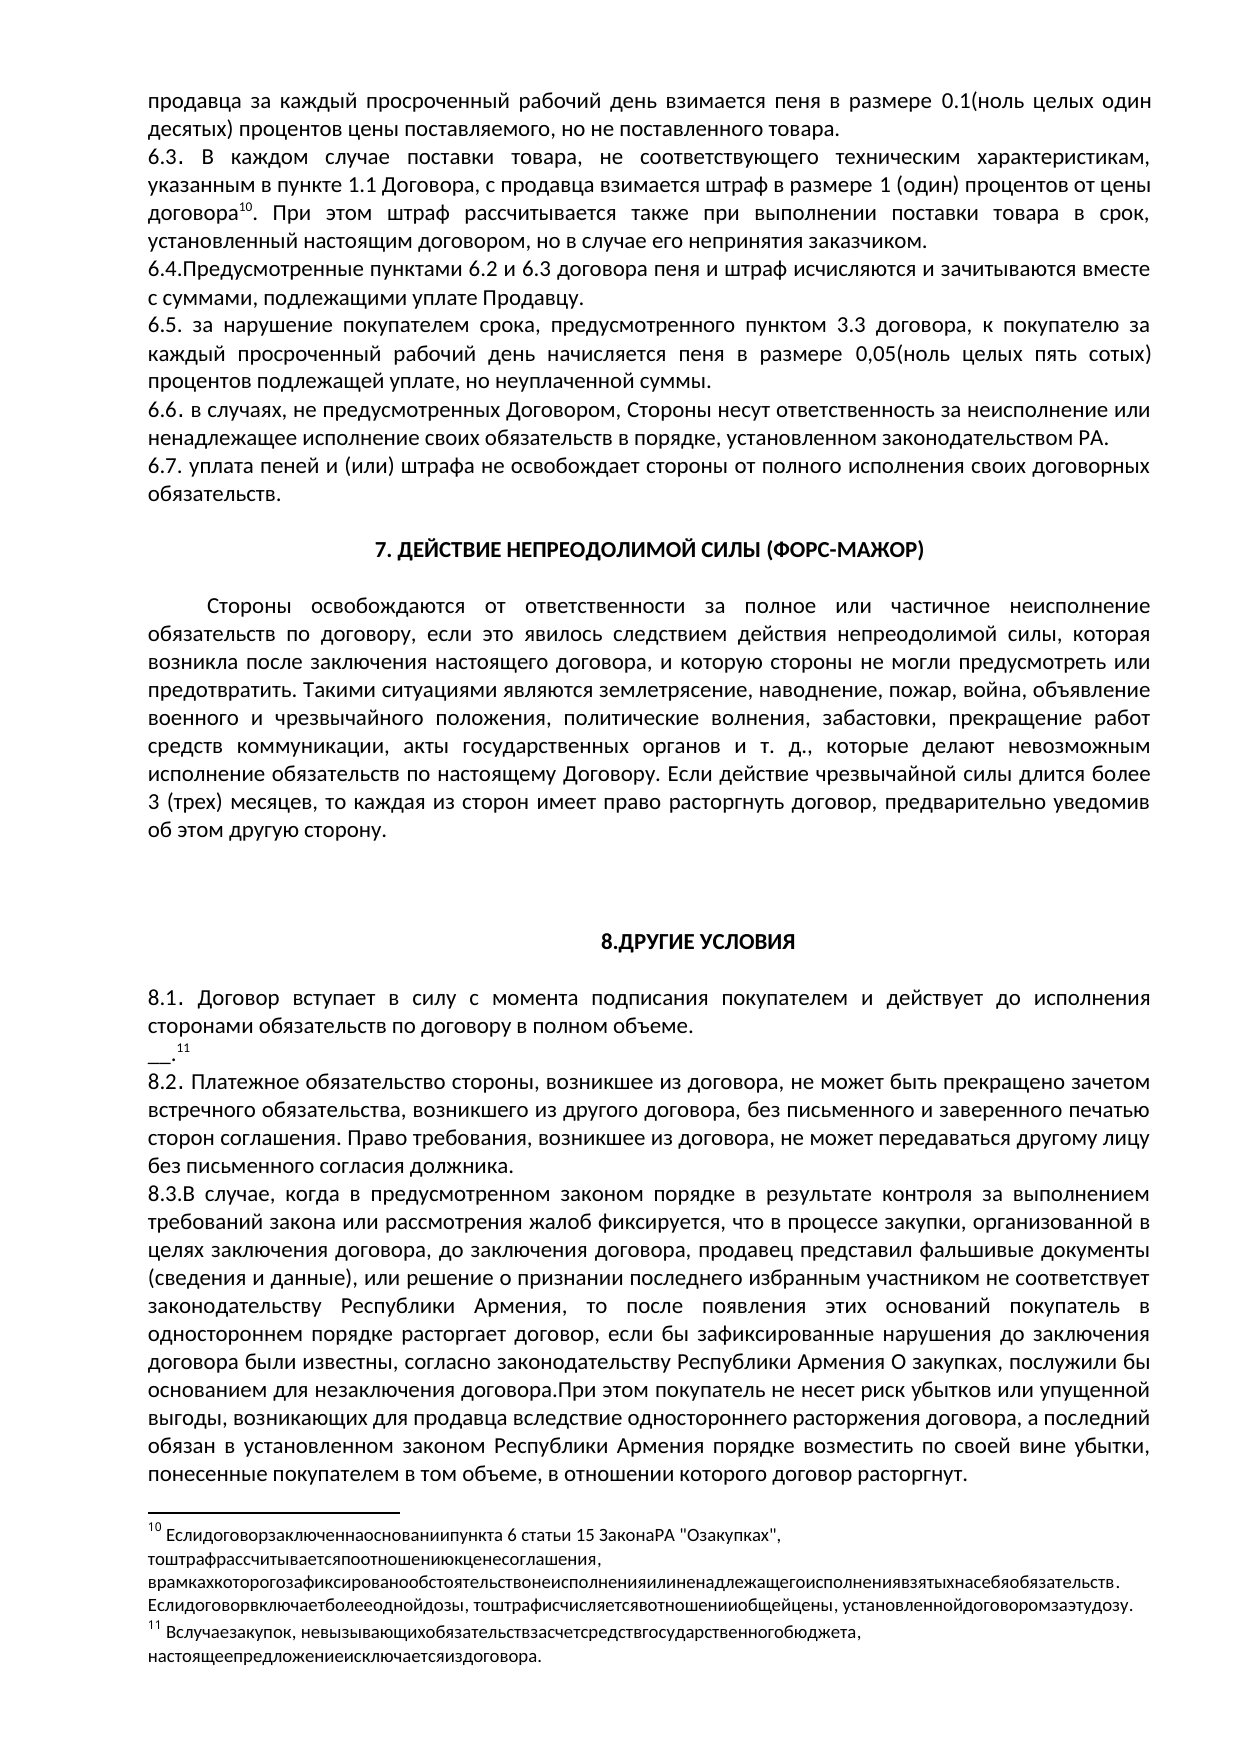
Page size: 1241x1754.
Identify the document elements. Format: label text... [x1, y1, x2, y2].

text 8.1․ Договор вступает в силу с момента подписания покупателем и действует до исполнения сторонами обязательств по договору в полном объеме. [148, 983, 1152, 1039]
list 6.6․ в случаях, не предусмотренных Договором, Стороны несут ответственность за неисполнение или ненадлежащее исполнение своих обязательств в порядке, установленном законодательством РА. [148, 395, 1152, 451]
text 8.ДРУГИЕ УСЛОВИЯ [244, 927, 1152, 955]
list 6.3․ В каждом случае поставки товара, не соответствующего техническим характеристикам, указанным в пункте 1.1 Договора, с продавца взимается штраф в размере 1 (один) процентов от цены договора. При этом штраф рассчитывается также при выполнении поставки товара в срок, установленный настоящим договором, но в случае его непринятия заказчиком. [148, 142, 1152, 254]
text 7. ДЕЙСТВИЕ НЕПРЕОДОЛИМОЙ СИЛЫ (ФОРС-МАЖОР) [148, 535, 1152, 563]
text 8.2․ Платежное обязательство стороны, возникшее из договора, не может быть прекращено зачетом встречного обязательства, возникшего из другого договора, без письменного и заверенного печатью сторон соглашения. Право требования, возникшее из договора, не может передаваться другому лицу без письменного согласия должника. [148, 1067, 1152, 1179]
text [148, 86, 1152, 142]
text 8.3.В случае, когда в предусмотренном законом порядке в результате контроля за выполнением требований закона или рассмотрения жалоб фиксируется, что в процессе закупки, организованной в целях заключения договора, до заключения договора, продавец представил фальшивые документы (сведения и данные), или решение о признании последнего избранным участником не соответствует законодательству Республики Армения, то после появления этих оснований покупатель в одностороннем порядке расторгает договор, если бы зафиксированные нарушения до заключения договора были известны, согласно законодательству Республики Армения О закупках, послужили бы основанием для незаключения договора.При этом покупатель не несет риск убытков или упущенной выгоды, возникающих для продавца вследствие одностороннего расторжения договора, а последний обязан в установленном законом Республики Армения порядке возместить по своей вине убытки, понесенные покупателем в том объеме, в отношении которого договор расторгнут. [148, 1179, 1152, 1487]
text __. [148, 1039, 1152, 1067]
text 6.4.Предусмотренные пунктами 6.2 и 6.3 договора пеня и штраф исчисляются и зачитываются вместе с суммами, подлежащими уплате Продавцу. [148, 254, 1152, 311]
list 6.5. за нарушение покупателем срока, предусмотренного пунктом 3.3 договора, к покупателю за каждый просроченный рабочий день начисляется пеня в размере 0,05(ноль целых пять сотых) процентов подлежащей уплате, но неуплаченной суммы. [148, 311, 1152, 395]
text 6.7. уплата пеней и (или) штрафа не освобождает стороны от полного исполнения своих договорных обязательств. [148, 451, 1152, 507]
text Стороны освобождаются от ответственности за полное или частичное неисполнение обязательств по договору, если это явилось следствием действия непреодолимой силы, которая возникла после заключения настоящего договора, и которую стороны не могли предусмотреть или предотвратить. Такими ситуациями являются землетрясение, наводнение, пожар, война, объявление военного и чрезвычайного положения, политические волнения, забастовки, прекращение работ средств коммуникации, акты государственных органов и т. д., которые делают невозможным исполнение обязательств по настоящему Договору. Если действие чрезвычайной силы длится более 3 (трех) месяцев, то каждая из сторон имеет право расторгнуть договор, предварительно уведомив об этом другую сторону. [148, 591, 1152, 843]
